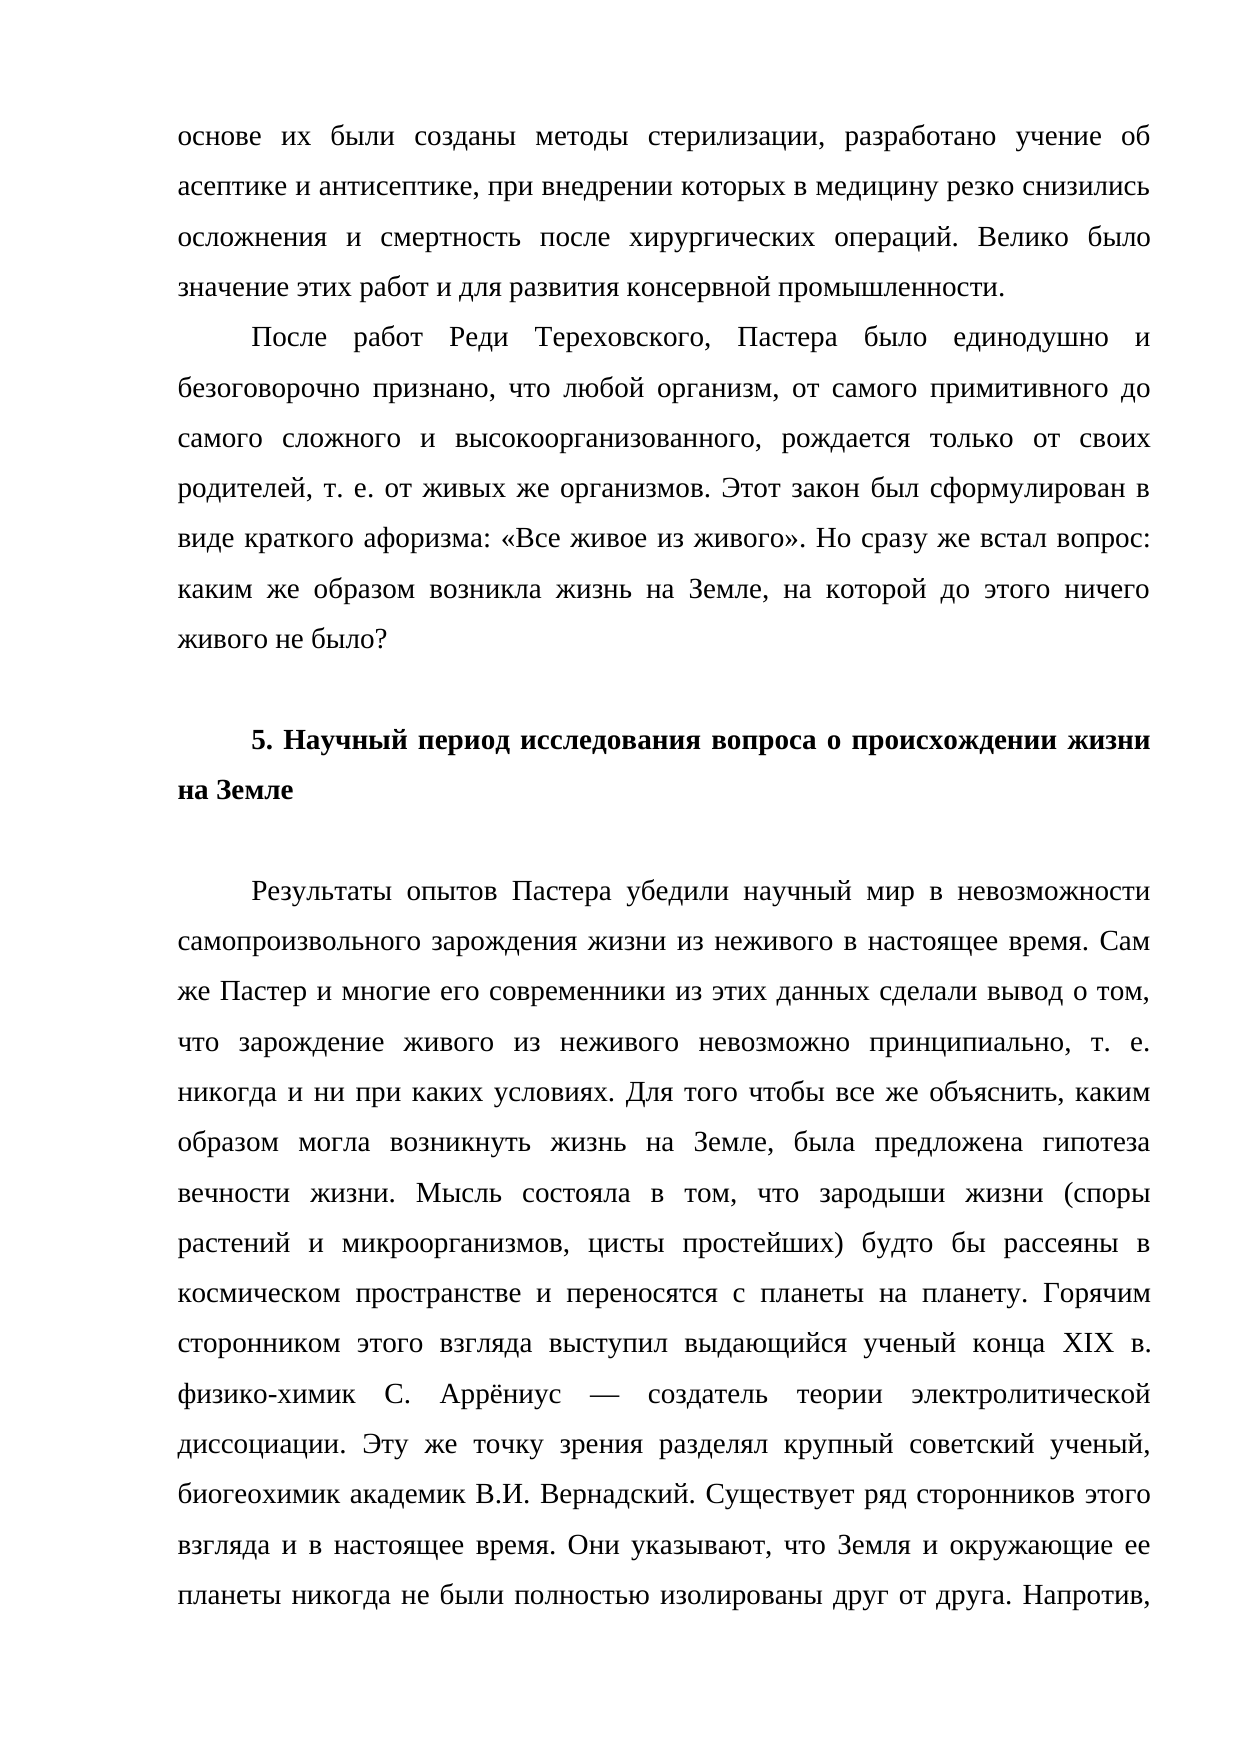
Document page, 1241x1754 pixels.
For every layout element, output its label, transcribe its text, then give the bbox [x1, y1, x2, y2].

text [177, 118, 1152, 303]
list 5. Научный период исследования вопроса о происхождении жизни на Земле [177, 722, 1152, 806]
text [177, 873, 1152, 1611]
text После работ Реди Тереховского, Пастера было единодушно и безоговорочно признано, что любой организм, от самого примитивного до самого сложного и высокоорганизованного, рождается только от своих родителей, т. е. от живых же организмов. Этот закон был сформулирован в виде краткого афоризма: «Все живое из живого». Но сразу же встал вопрос: каким же образом возникла жизнь на Земле, на которой до этого ничего живого не было? [177, 319, 1152, 655]
